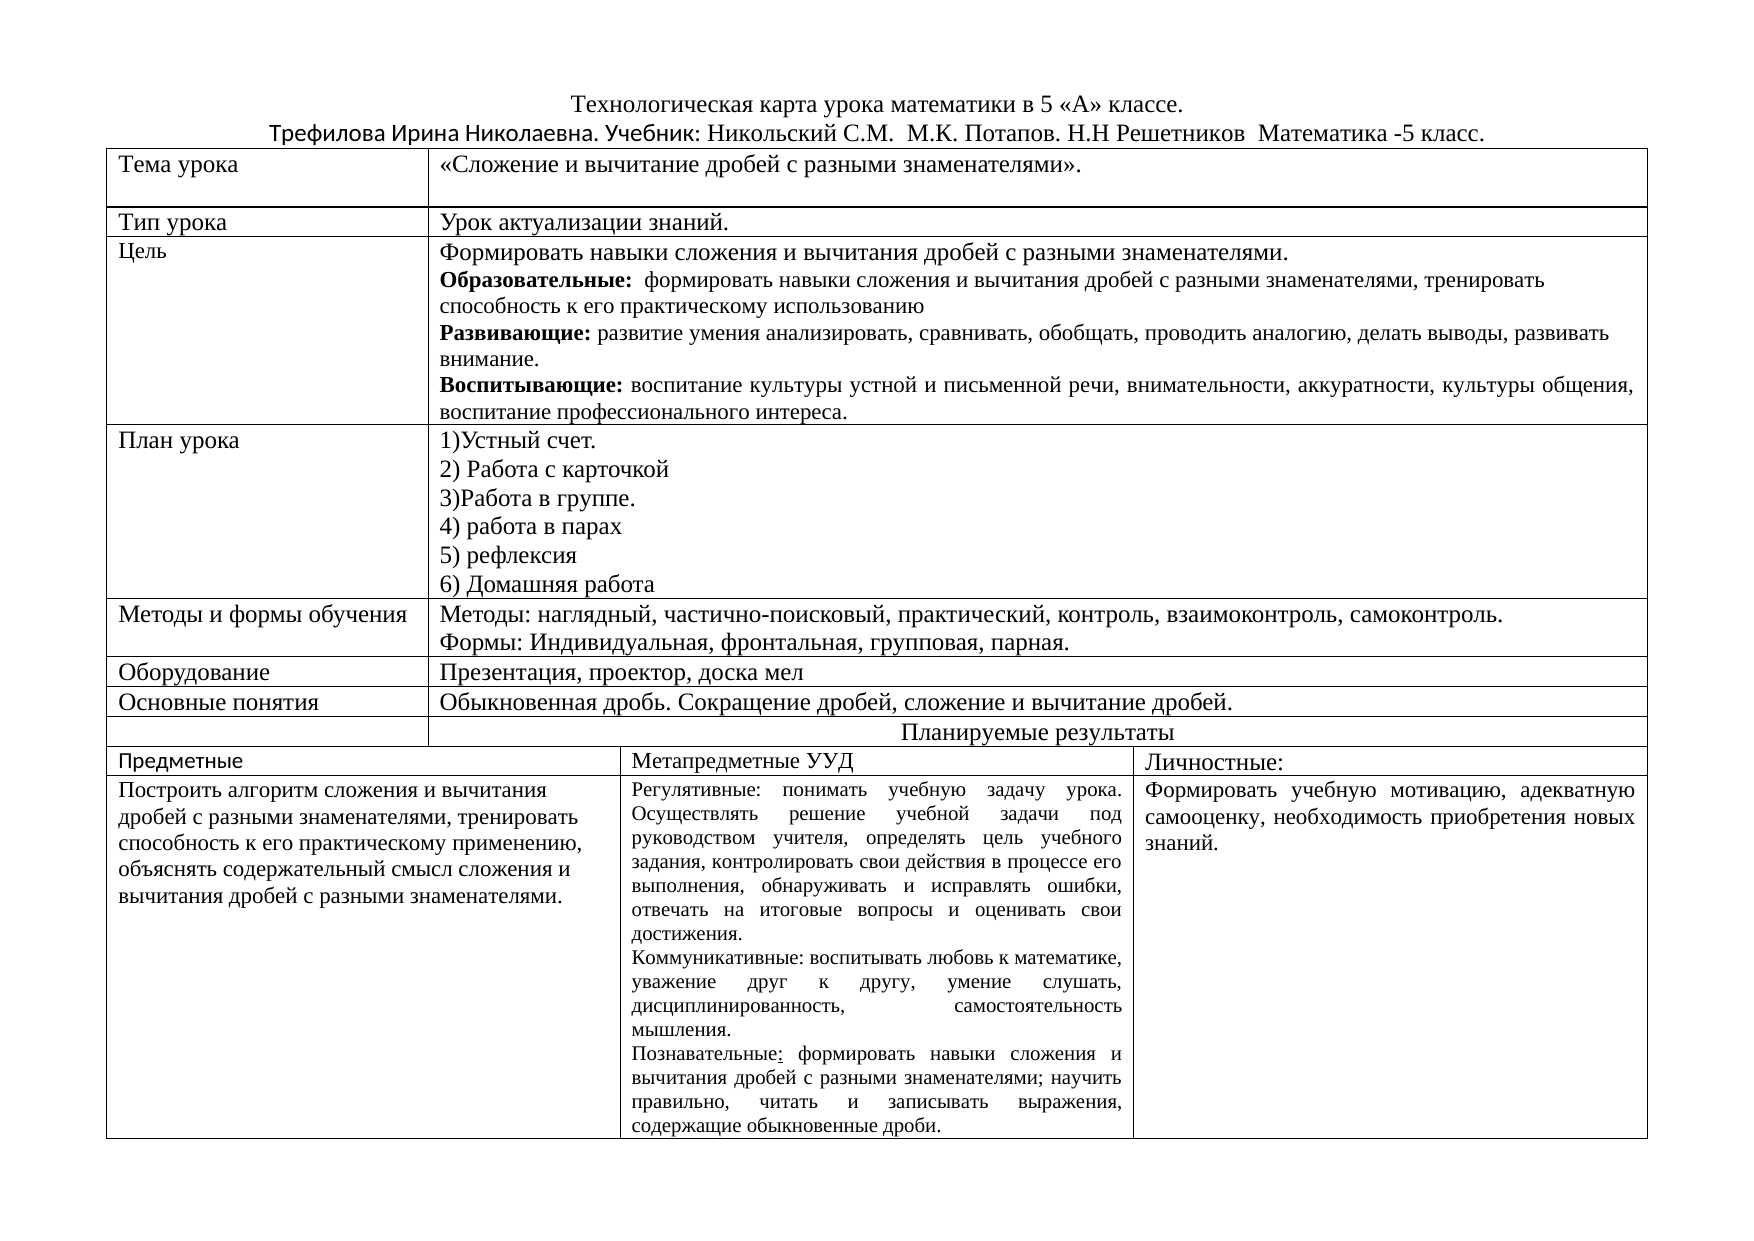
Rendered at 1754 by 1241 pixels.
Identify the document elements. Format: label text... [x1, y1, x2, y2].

table_header «Сложение и вычитание дробей с разными знаменателями». [429, 149, 1647, 206]
table_cell Предметные [107, 747, 620, 775]
table_cell Основные понятия [107, 687, 428, 716]
table_cell Формировать учебную мотивацию, адекватную самооценку, необходимость приобретения новых знаний. [1134, 776, 1647, 1137]
table_cell 1)Устный счет. 2) Работа с карточкой 3)Работа в группе. 4) работа в парах 5) рефлексия 6) Домашняя работа [429, 425, 1647, 598]
table_cell Планируемые результаты [429, 717, 1647, 746]
table_cell План урока [107, 425, 428, 598]
table_cell Личностные: [1134, 747, 1647, 775]
table_cell Метапредметные УУД [621, 747, 1133, 775]
table_cell Регулятивные: понимать учебную задачу урока. Осуществлять решение учебной задачи под руководством учителя, определять цель учебного задания, контролировать свои действия в процессе его выполнения, обнаруживать и исправлять ошибки, отвечать на итоговые вопросы и оценивать свои достижения. Коммуникативные: воспитывать любовь к математике, уважение друг к другу, умение слушать, дисциплинированность, самостоятельность мышления. Познавательные: формировать навыки сложения и вычитания дробей с разными знаменателями; научить правильно, читать и записывать выражения, содержащие обыкновенные дроби. [621, 776, 1133, 1137]
table_cell Тип урока [107, 208, 428, 236]
table_cell Урок актуализации знаний. [429, 208, 1647, 236]
table_cell Формировать навыки сложения и вычитания дробей с разными знаменателями. Образовательные: формировать навыки сложения и вычитания дробей с разными знаменателями, тренировать способность к его практическому использованию Развивающие: развитие умения анализировать, сравнивать, обобщать, проводить аналогию, делать выводы, развивать внимание. Воспитывающие: воспитание культуры устной и письменной речи, внимательности, аккуратности, культуры общения, воспитание профессионального интереса. [429, 237, 1647, 424]
table_cell [107, 717, 428, 746]
text Трефилова Ирина Николаевна. Учебник: Никольский С.М. М.К. Потапов. Н.Н Решетников Математика -5 класс. [118, 117, 1636, 148]
table_cell Методы и формы обучения [107, 599, 428, 656]
table_cell Обыкновенная дробь. Сокращение дробей, сложение и вычитание дробей. [429, 687, 1647, 716]
table_header Тема урока [107, 149, 428, 206]
table_cell Оборудование [107, 657, 428, 686]
table_cell Построить алгоритм сложения и вычитания дробей с разными знаменателями, тренировать способность к его практическому применению, объяснять содержательный смысл сложения и вычитания дробей с разными знаменателями. [107, 776, 620, 1137]
table_cell Презентация, проектор, доска мел [429, 657, 1647, 686]
table_cell Цель [107, 237, 428, 424]
table_cell Методы: наглядный, частично-поисковый, практический, контроль, взаимоконтроль, самоконтроль. Формы: Индивидуальная, фронтальная, групповая, парная. [429, 599, 1647, 656]
text Технологическая карта урока математики в 5 «А» классе. [118, 89, 1636, 117]
